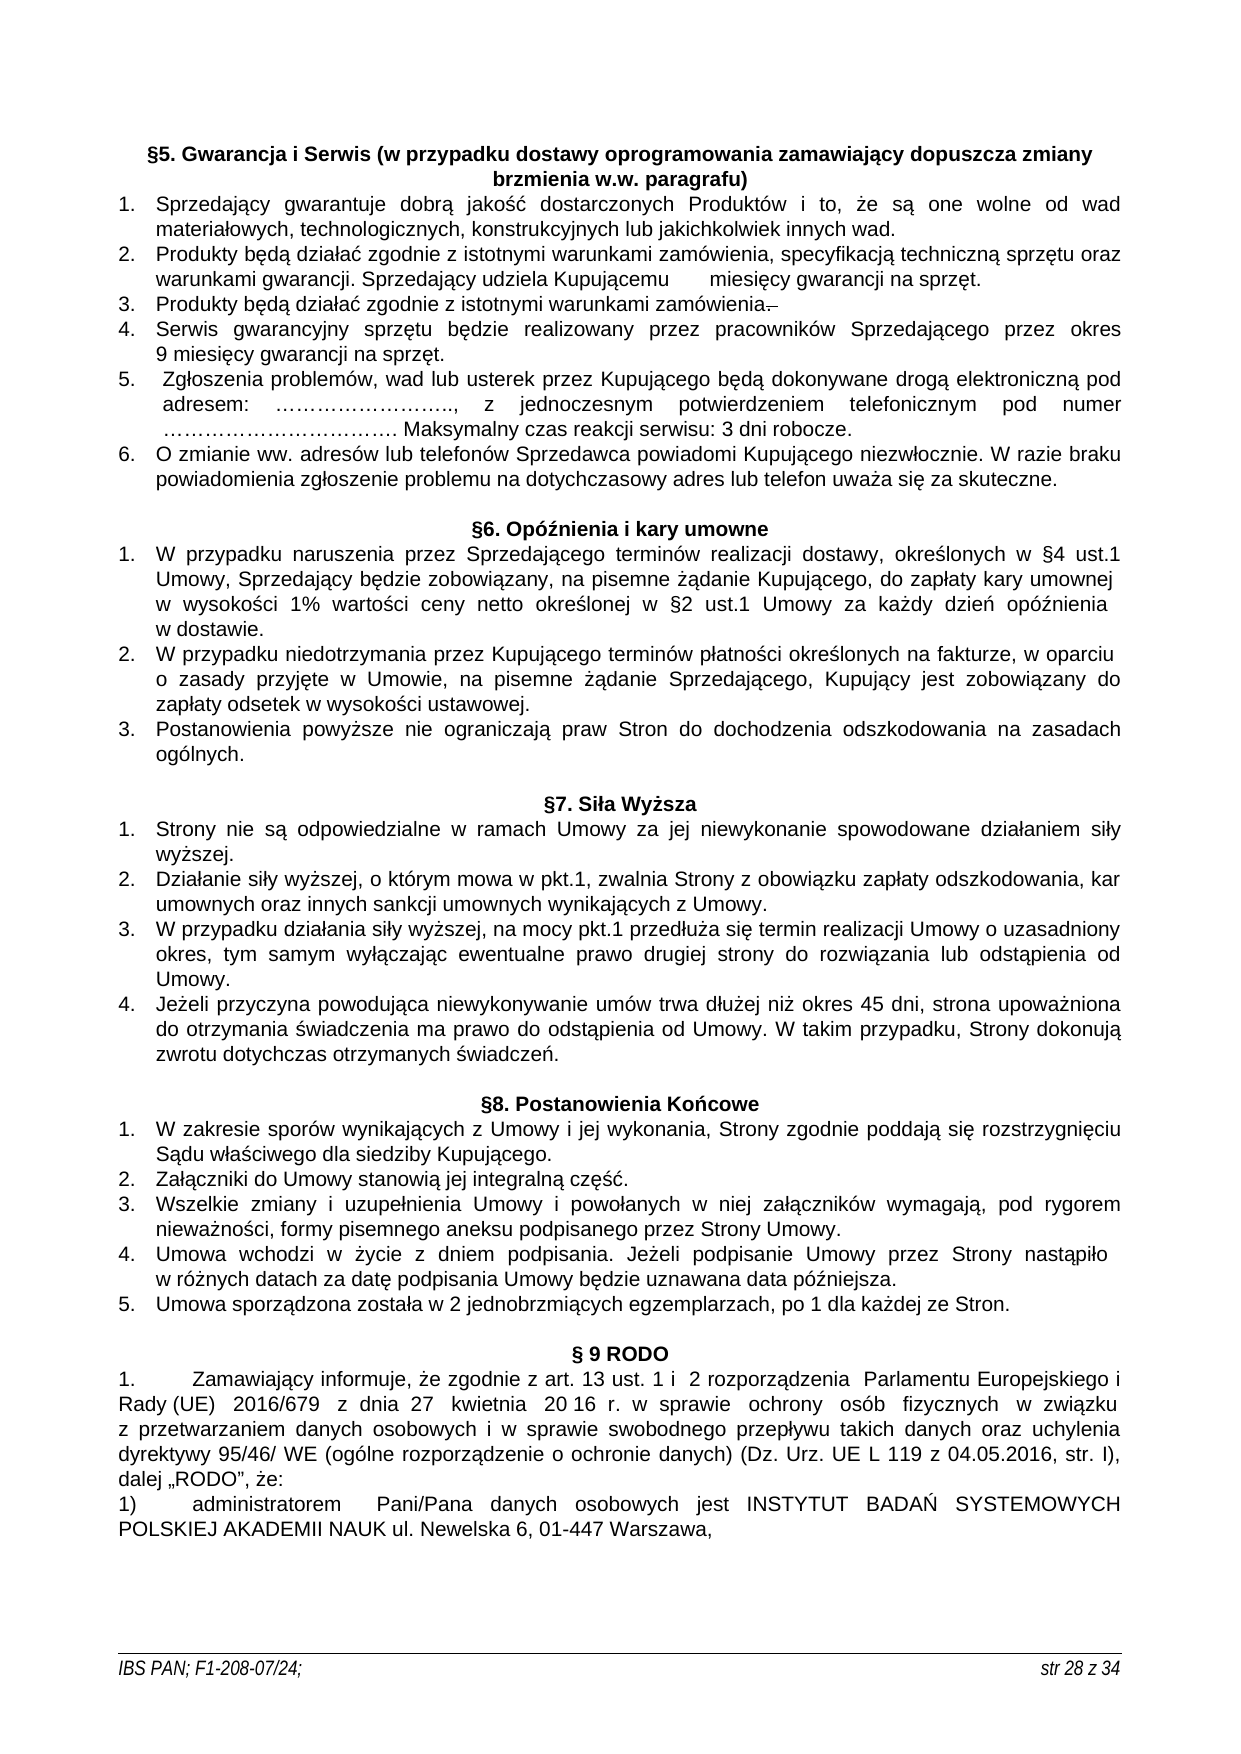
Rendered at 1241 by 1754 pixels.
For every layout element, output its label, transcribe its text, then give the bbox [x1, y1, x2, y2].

list O zmianie ww. adresów lub telefonów Sprzedawca powiadomi Kupującego niezwłocznie. W razie braku powiadomienia zgłoszenie problemu na dotychczasowy adres lub telefon uważa się za skuteczne. [118, 441, 1122, 491]
list Umowa sporządzona została w 2 jednobrzmiących egzemplarzach, po 1 dla każdej ze Stron. [118, 1291, 1122, 1316]
text §6. Opóźnienia i kary umowne [118, 516, 1122, 541]
list Zgłoszenia problemów, wad lub usterek przez Kupującego będą dokonywane drogą elektroniczną pod adresem: …………………….., z jednoczesnym potwierdzeniem telefonicznym pod numer ……………………………. Maksymalny czas reakcji serwisu: 3 dni robocze. [118, 366, 1122, 441]
list Umowa wchodzi w życie z dniem podpisania. Jeżeli podpisanie Umowy przez Strony nastąpiło w różnych datach za datę podpisania Umowy będzie uznawana data późniejsza. [118, 1241, 1122, 1291]
list Postanowienia powyższe nie ograniczają praw Stron do dochodzenia odszkodowania na zasadach ogólnych. [118, 716, 1122, 766]
list W przypadku niedotrzymania przez Kupującego terminów płatności określonych na fakturze, w oparciu o zasady przyjęte w Umowie, na pisemne żądanie Sprzedającego, Kupujący jest zobowiązany do zapłaty odsetek w wysokości ustawowej. [118, 641, 1122, 716]
list W zakresie sporów wynikających z Umowy i jej wykonania, Strony zgodnie poddają się rozstrzygnięciu Sądu właściwego dla siedziby Kupującego. [118, 1116, 1122, 1166]
list Serwis gwarancyjny sprzętu będzie realizowany przez pracowników Sprzedającego przez okres 9 miesięcy gwarancji na sprzęt. [118, 316, 1122, 366]
list Produkty będą działać zgodnie z istotnymi warunkami zamówienia. [118, 291, 1122, 316]
list Wszelkie zmiany i uzupełnienia Umowy i powołanych w niej załączników wymagają, pod rygorem nieważności, formy pisemnego aneksu podpisanego przez Strony Umowy. [118, 1191, 1122, 1241]
list Produkty będą działać zgodnie z istotnymi warunkami zamówienia, specyfikacją techniczną sprzętu oraz warunkami gwarancji. Sprzedający udziela Kupującemu miesięcy gwarancji na sprzęt. [118, 241, 1122, 291]
text 1) administratorem Pani/Pana danych osobowych jest INSTYTUT BADAŃ SYSTEMOWYCH POLSKIEJ AKADEMII NAUK ul. Newelska 6, 01-447 Warszawa, [118, 1491, 1122, 1541]
list Sprzedający gwarantuje dobrą jakość dostarczonych Produktów i to, że są one wolne od wad materiałowych, technologicznych, konstrukcyjnych lub jakichkolwiek innych wad. [118, 191, 1122, 241]
text §7. Siła Wyższa [118, 791, 1122, 816]
list W przypadku naruszenia przez Sprzedającego terminów realizacji dostawy, określonych w §4 ust.1 Umowy, Sprzedający będzie zobowiązany, na pisemne żądanie Kupującego, do zapłaty kary umownej w wysokości 1% wartości ceny netto określonej w §2 ust.1 Umowy za każdy dzień opóźnienia w dostawie. [118, 541, 1122, 641]
list Strony nie są odpowiedzialne w ramach Umowy za jej niewykonanie spowodowane działaniem siły wyższej. [118, 816, 1122, 866]
list Jeżeli przyczyna powodująca niewykonywanie umów trwa dłużej niż okres 45 dni, strona upoważniona do otrzymania świadczenia ma prawo do odstąpienia od Umowy. W takim przypadku, Strony dokonują zwrotu dotychczas otrzymanych świadczeń. [118, 991, 1122, 1066]
text §5. Gwarancja i Serwis (w przypadku dostawy oprogramowania zamawiający dopuszcza zmiany brzmienia w.w. paragrafu) [118, 141, 1122, 191]
list W przypadku działania siły wyższej, na mocy pkt.1 przedłuża się termin realizacji Umowy o uzasadniony okres, tym samym wyłączając ewentualne prawo drugiej strony do rozwiązania lub odstąpienia od Umowy. [118, 916, 1122, 991]
text 1. Zamawiający informuje, że zgodnie z art. 13 ust. 1 i 2 rozporządzenia Parlamentu Europejskiego i Rady (UE) 2016/679 z dnia 27 kwietnia 20 16 r. w sprawie ochrony osób fizycznych w związku z przetwarzaniem danych osobowych i w sprawie swobodnego przepływu takich danych oraz uchylenia dyrektywy 95/46/ WE (ogólne rozporządzenie o ochronie danych) (Dz. Urz. UE L 119 z 04.05.2016, str. I), dalej „RODO”, że: [118, 1366, 1122, 1491]
list Działanie siły wyższej, o którym mowa w pkt.1, zwalnia Strony z obowiązku zapłaty odszkodowania, kar umownych oraz innych sankcji umownych wynikających z Umowy. [118, 866, 1122, 916]
text § 9 RODO [118, 1341, 1122, 1366]
list Załączniki do Umowy stanowią jej integralną część. [118, 1166, 1122, 1191]
text §8. Postanowienia Końcowe [118, 1091, 1122, 1116]
